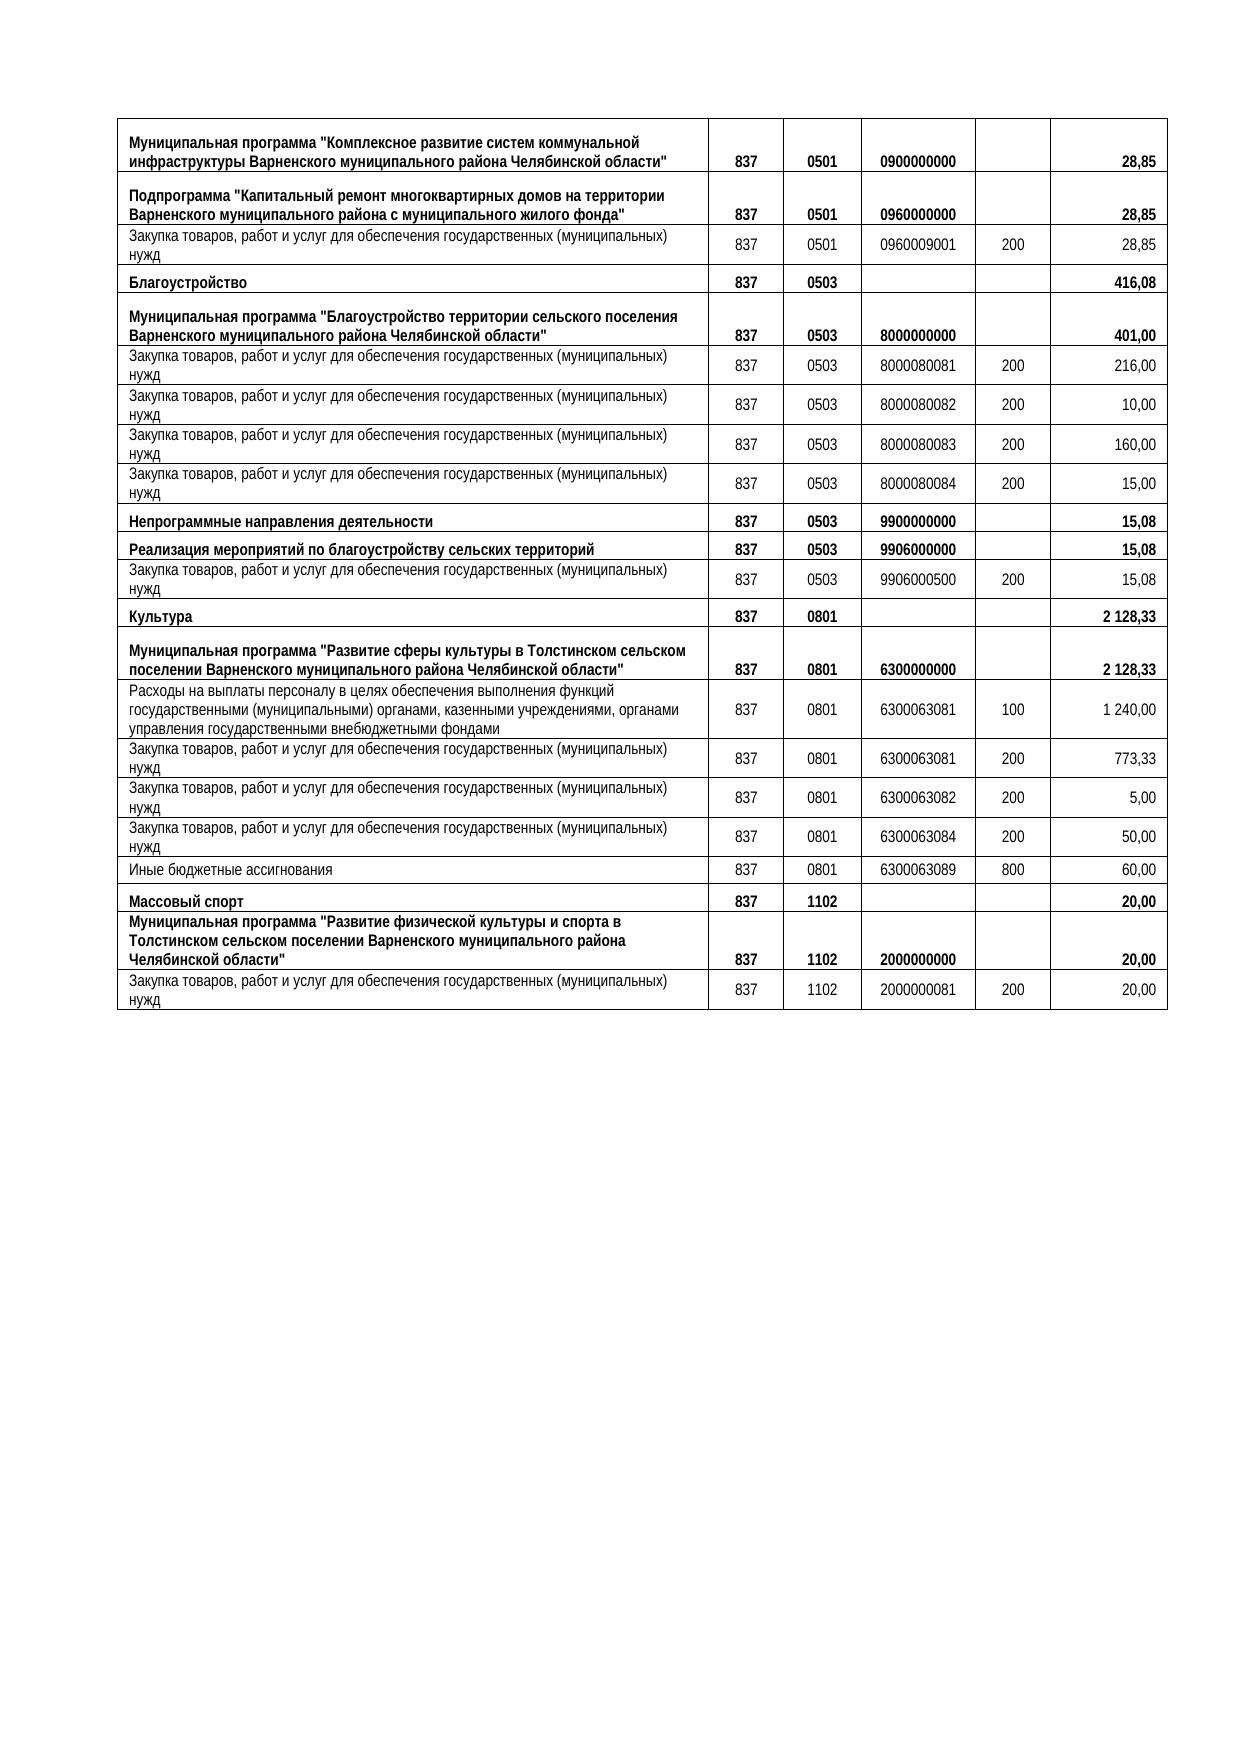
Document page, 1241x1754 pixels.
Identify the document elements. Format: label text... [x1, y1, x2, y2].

table_cell 200 [976, 739, 1050, 777]
table_cell 837 [709, 818, 783, 856]
table_cell Муниципальная программа "Развитие сферы культуры в Толстинском сельском поселении Варненского муниципального района Челябинской области" [118, 627, 708, 679]
table_cell [976, 627, 1050, 679]
table_cell [976, 532, 1050, 559]
table_cell 6300063081 [862, 739, 975, 777]
table_cell Муниципальная программа "Комплексное развитие систем коммунальной инфраструктуры Варненского муниципального района Челябинской области" [118, 119, 708, 171]
table_cell 20,00 [1051, 970, 1167, 1009]
table_cell 6300000000 [862, 627, 975, 679]
table_cell 8000080084 [862, 464, 975, 502]
table_cell 773,33 [1051, 739, 1167, 777]
table_cell [976, 884, 1050, 911]
table_cell 0503 [784, 464, 861, 502]
table_cell 20,00 [1051, 884, 1167, 911]
table_cell 0801 [784, 627, 861, 679]
table_cell 9900000000 [862, 504, 975, 531]
table_cell 200 [976, 464, 1050, 502]
table_cell 0503 [784, 265, 861, 292]
table_cell 837 [709, 346, 783, 384]
table_cell [976, 265, 1050, 292]
table_cell 837 [709, 912, 783, 969]
table_cell 10,00 [1051, 385, 1167, 424]
table_cell Закупка товаров, работ и услуг для обеспечения государственных (муниципальных) нужд [118, 346, 708, 384]
table_cell 200 [976, 385, 1050, 424]
table_cell 0801 [784, 680, 861, 738]
table_cell 837 [709, 884, 783, 911]
table_cell 15,08 [1051, 560, 1167, 598]
table_cell 800 [976, 857, 1050, 883]
table_cell 2 128,33 [1051, 627, 1167, 679]
table_cell 0801 [784, 778, 861, 817]
table_cell 0503 [784, 425, 861, 463]
table_cell 2000000000 [862, 912, 975, 969]
table_cell 837 [709, 172, 783, 224]
table_cell Массовый спорт [118, 884, 708, 911]
table_cell 8000080082 [862, 385, 975, 424]
table_cell Закупка товаров, работ и услуг для обеспечения государственных (муниципальных) нужд [118, 970, 708, 1009]
table_cell 8000080083 [862, 425, 975, 463]
table_cell 0503 [784, 560, 861, 598]
table_cell [976, 504, 1050, 531]
table_cell 200 [976, 425, 1050, 463]
table_cell Реализация мероприятий по благоустройству сельских территорий [118, 532, 708, 559]
table_cell 15,08 [1051, 504, 1167, 531]
table_cell Закупка товаров, работ и услуг для обеспечения государственных (муниципальных) нужд [118, 225, 708, 264]
table_cell [862, 599, 975, 626]
table_cell 6300063081 [862, 680, 975, 738]
table_cell 0960000000 [862, 172, 975, 224]
table_cell 1 240,00 [1051, 680, 1167, 738]
table_cell Закупка товаров, работ и услуг для обеспечения государственных (муниципальных) нужд [118, 464, 708, 502]
table_cell 9906000000 [862, 532, 975, 559]
table_cell [976, 293, 1050, 345]
table_cell 100 [976, 680, 1050, 738]
table_cell 6300063084 [862, 818, 975, 856]
table_cell [976, 119, 1050, 171]
table_cell Муниципальная программа "Развитие физической культуры и спорта в Толстинском сельском поселении Варненского муниципального района Челябинской области" [118, 912, 708, 969]
table_cell Закупка товаров, работ и услуг для обеспечения государственных (муниципальных) нужд [118, 818, 708, 856]
table_cell 0900000000 [862, 119, 975, 171]
table_cell 0801 [784, 857, 861, 883]
table_cell 0503 [784, 532, 861, 559]
table_cell 401,00 [1051, 293, 1167, 345]
table_cell 2 128,33 [1051, 599, 1167, 626]
table_cell 837 [709, 857, 783, 883]
table_cell 0501 [784, 119, 861, 171]
table_cell 1102 [784, 912, 861, 969]
table_cell 837 [709, 680, 783, 738]
table_cell 160,00 [1051, 425, 1167, 463]
table_cell 837 [709, 225, 783, 264]
table_cell 1102 [784, 970, 861, 1009]
table_cell 0801 [784, 818, 861, 856]
table_cell Закупка товаров, работ и услуг для обеспечения государственных (муниципальных) нужд [118, 778, 708, 817]
table_cell 5,00 [1051, 778, 1167, 817]
table_cell Закупка товаров, работ и услуг для обеспечения государственных (муниципальных) нужд [118, 425, 708, 463]
table_cell 837 [709, 293, 783, 345]
table_cell 0501 [784, 172, 861, 224]
table_cell [976, 912, 1050, 969]
table_cell Закупка товаров, работ и услуг для обеспечения государственных (муниципальных) нужд [118, 385, 708, 424]
table_cell Непрограммные направления деятельности [118, 504, 708, 531]
table_cell 2000000081 [862, 970, 975, 1009]
table_cell Подпрограмма "Капитальный ремонт многоквартирных домов на территории Варненского муниципального района с муниципального жилого фонда" [118, 172, 708, 224]
table_cell [862, 265, 975, 292]
table_cell 200 [976, 970, 1050, 1009]
table_cell 837 [709, 425, 783, 463]
table_cell Благоустройство [118, 265, 708, 292]
table_cell 0501 [784, 225, 861, 264]
table_cell 6300063089 [862, 857, 975, 883]
table_cell 837 [709, 560, 783, 598]
table_cell 50,00 [1051, 818, 1167, 856]
table_cell 0960009001 [862, 225, 975, 264]
table_cell 0801 [784, 599, 861, 626]
table_cell 200 [976, 778, 1050, 817]
table_cell 8000000000 [862, 293, 975, 345]
table_cell 1102 [784, 884, 861, 911]
table_cell Закупка товаров, работ и услуг для обеспечения государственных (муниципальных) нужд [118, 560, 708, 598]
table_cell 60,00 [1051, 857, 1167, 883]
table_cell 216,00 [1051, 346, 1167, 384]
table_cell 8000080081 [862, 346, 975, 384]
table_cell Муниципальная программа "Благоустройство территории сельского поселения Варненского муниципального района Челябинской области" [118, 293, 708, 345]
table_cell 6300063082 [862, 778, 975, 817]
table_cell 200 [976, 346, 1050, 384]
table_cell 837 [709, 119, 783, 171]
table_cell 200 [976, 560, 1050, 598]
table_cell 0503 [784, 346, 861, 384]
table_cell 20,00 [1051, 912, 1167, 969]
table_cell 837 [709, 385, 783, 424]
table_cell 416,08 [1051, 265, 1167, 292]
table_cell 837 [709, 265, 783, 292]
table_cell 9906000500 [862, 560, 975, 598]
table_cell 15,00 [1051, 464, 1167, 502]
table_cell Иные бюджетные ассигнования [118, 857, 708, 883]
table_cell 200 [976, 818, 1050, 856]
table_cell 0801 [784, 739, 861, 777]
table_cell 0503 [784, 504, 861, 531]
table_cell 837 [709, 778, 783, 817]
table_cell 0503 [784, 293, 861, 345]
table_cell 837 [709, 627, 783, 679]
table_cell [976, 599, 1050, 626]
table_cell 0503 [784, 385, 861, 424]
table_cell 837 [709, 532, 783, 559]
table_cell 837 [709, 599, 783, 626]
table_cell Закупка товаров, работ и услуг для обеспечения государственных (муниципальных) нужд [118, 739, 708, 777]
table_cell 200 [976, 225, 1050, 264]
table_cell 28,85 [1051, 172, 1167, 224]
table_cell [976, 172, 1050, 224]
table_cell Культура [118, 599, 708, 626]
table_cell Расходы на выплаты персоналу в целях обеспечения выполнения функций государственными (муниципальными) органами, казенными учреждениями, органами управления государственными внебюджетными фондами [118, 680, 708, 738]
table_cell 837 [709, 970, 783, 1009]
table_cell 837 [709, 739, 783, 777]
table_cell 837 [709, 504, 783, 531]
table_cell 28,85 [1051, 119, 1167, 171]
table_cell 837 [709, 464, 783, 502]
table_cell [862, 884, 975, 911]
table_cell 15,08 [1051, 532, 1167, 559]
table_cell 28,85 [1051, 225, 1167, 264]
